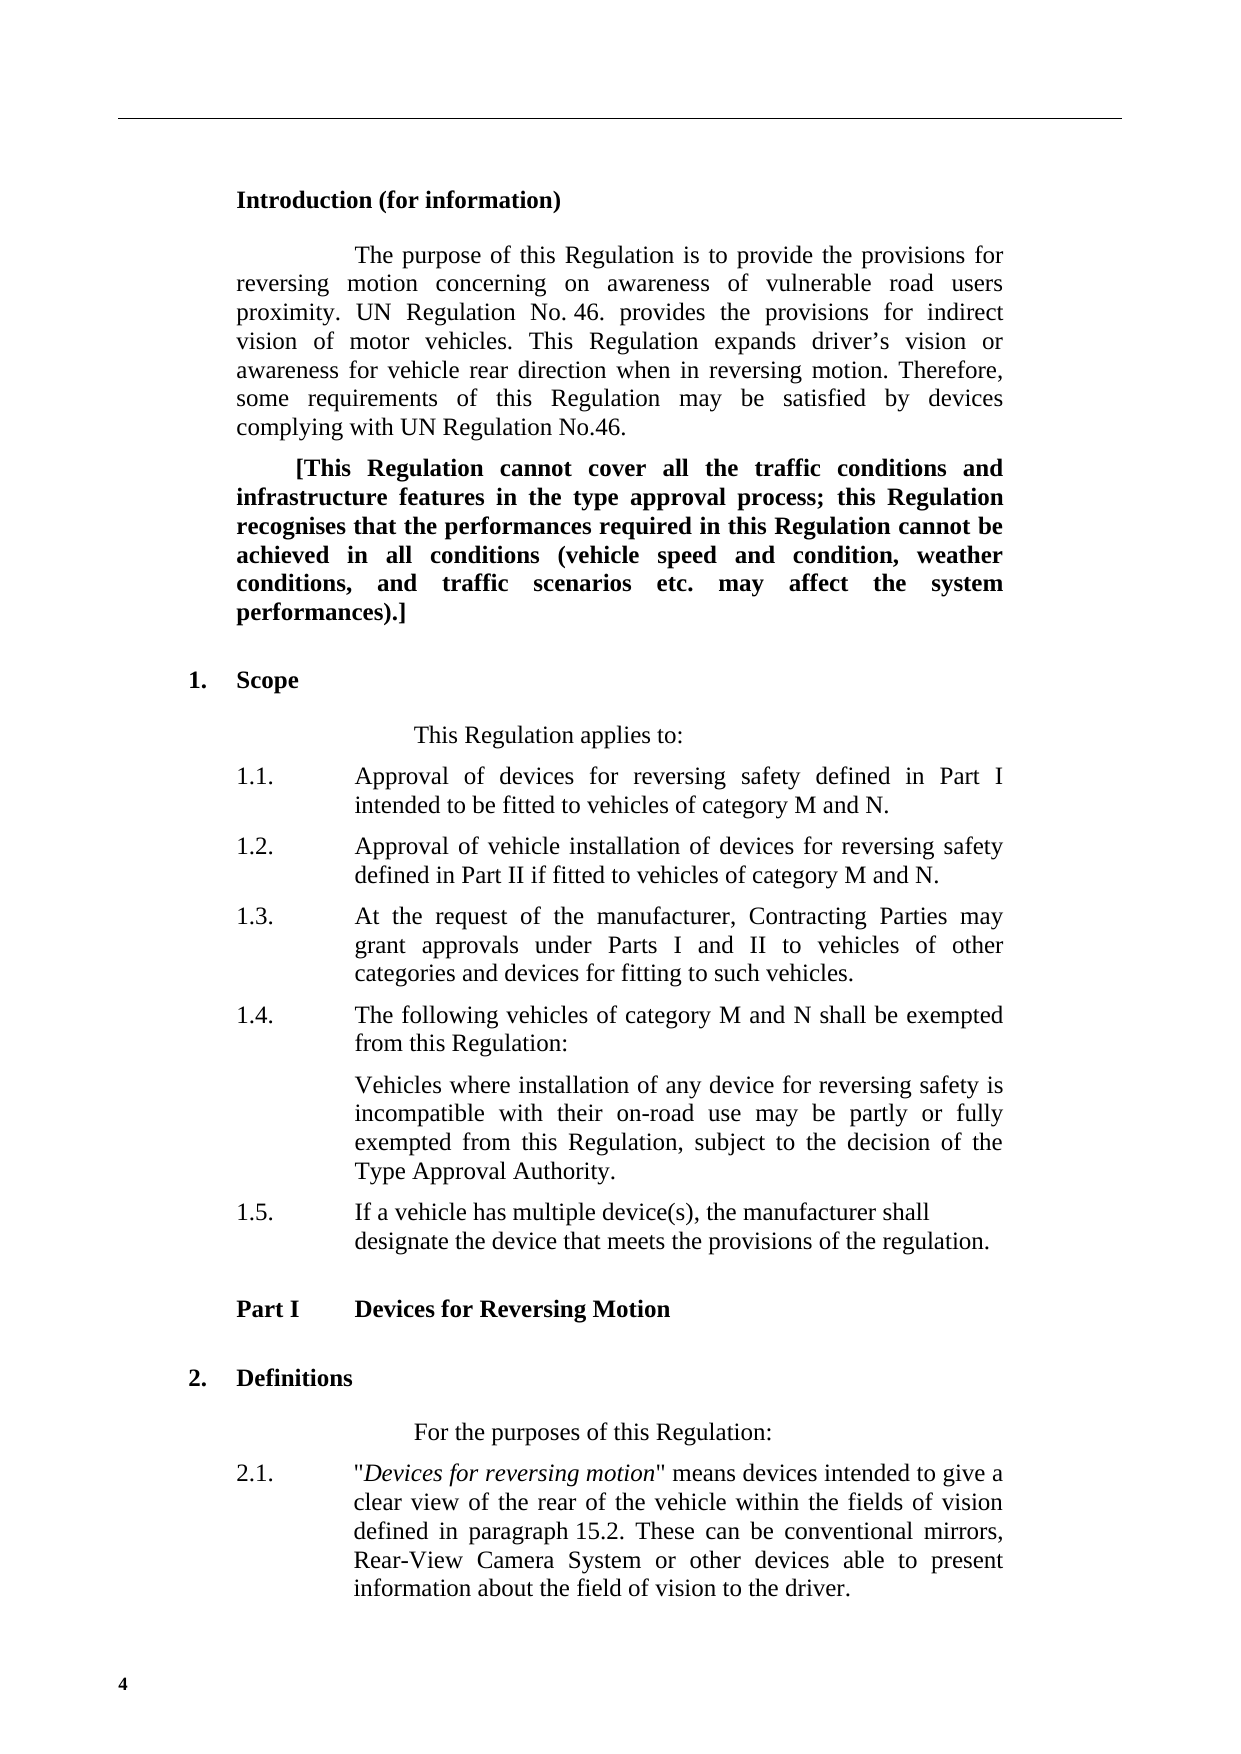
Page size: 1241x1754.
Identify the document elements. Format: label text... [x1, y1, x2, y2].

text [This Regulation cannot cover all the traffic conditions and infrastructure features in the type approval process; this Regulation recognises that the performances required in this Regulation cannot be achieved in all conditions (vehicle speed and condition, weather conditions, and traffic scenarios etc. may affect the system performances).] [236, 453, 1004, 626]
text For the purposes of this Regulation: [236, 1417, 1004, 1446]
text 1.5. If a vehicle has multiple device(s), the manufacturer shall designate the device that meets the provisions of the regulation. [236, 1197, 1004, 1255]
text 2. Definitions [118, 1361, 1004, 1392]
text Vehicles where installation of any device for reversing safety is incompatible with their on-road use may be partly or fully exempted from this Regulation, subject to the decision of the Type Approval Authority. [354, 1070, 1004, 1185]
text Introduction (for information) [118, 183, 1004, 215]
text Part I Devices for Reversing Motion [118, 1292, 1004, 1323]
text 2.1. "Devices for reversing motion" means devices intended to give a clear view of the rear of the vehicle within the fields of vision defined in paragraph 15.2. These can be conventional mirrors, Rear-View Camera System or other devices able to present information about the field of vision to the driver. [236, 1458, 1004, 1602]
text 1.1. Approval of devices for reversing safety defined in Part I intended to be fitted to vehicles of category M and N. [236, 761, 1004, 818]
text 1.4. The following vehicles of category M and N shall be exempted from this Regulation: [236, 1000, 1004, 1057]
text This Regulation applies to: [236, 720, 1004, 748]
text The purpose of this Regulation is to provide the provisions for reversing motion concerning on awareness of vulnerable road users proximity. UN Regulation No. 46. provides the provisions for indirect vision of motor vehicles. This Regulation expands driver’s vision or awareness for vehicle rear direction when in reversing motion. Therefore, some requirements of this Regulation may be satisfied by devices complying with UN Regulation No.46. [236, 240, 1004, 441]
text 1.3. At the request of the manufacturer, Contracting Parties may grant approvals under Parts I and II to vehicles of other categories and devices for fitting to such vehicles. [236, 901, 1004, 987]
text 1.2. Approval of vehicle installation of devices for reversing safety defined in Part II if fitted to vehicles of category M and N. [236, 831, 1004, 888]
text 1. Scope [118, 663, 1004, 695]
